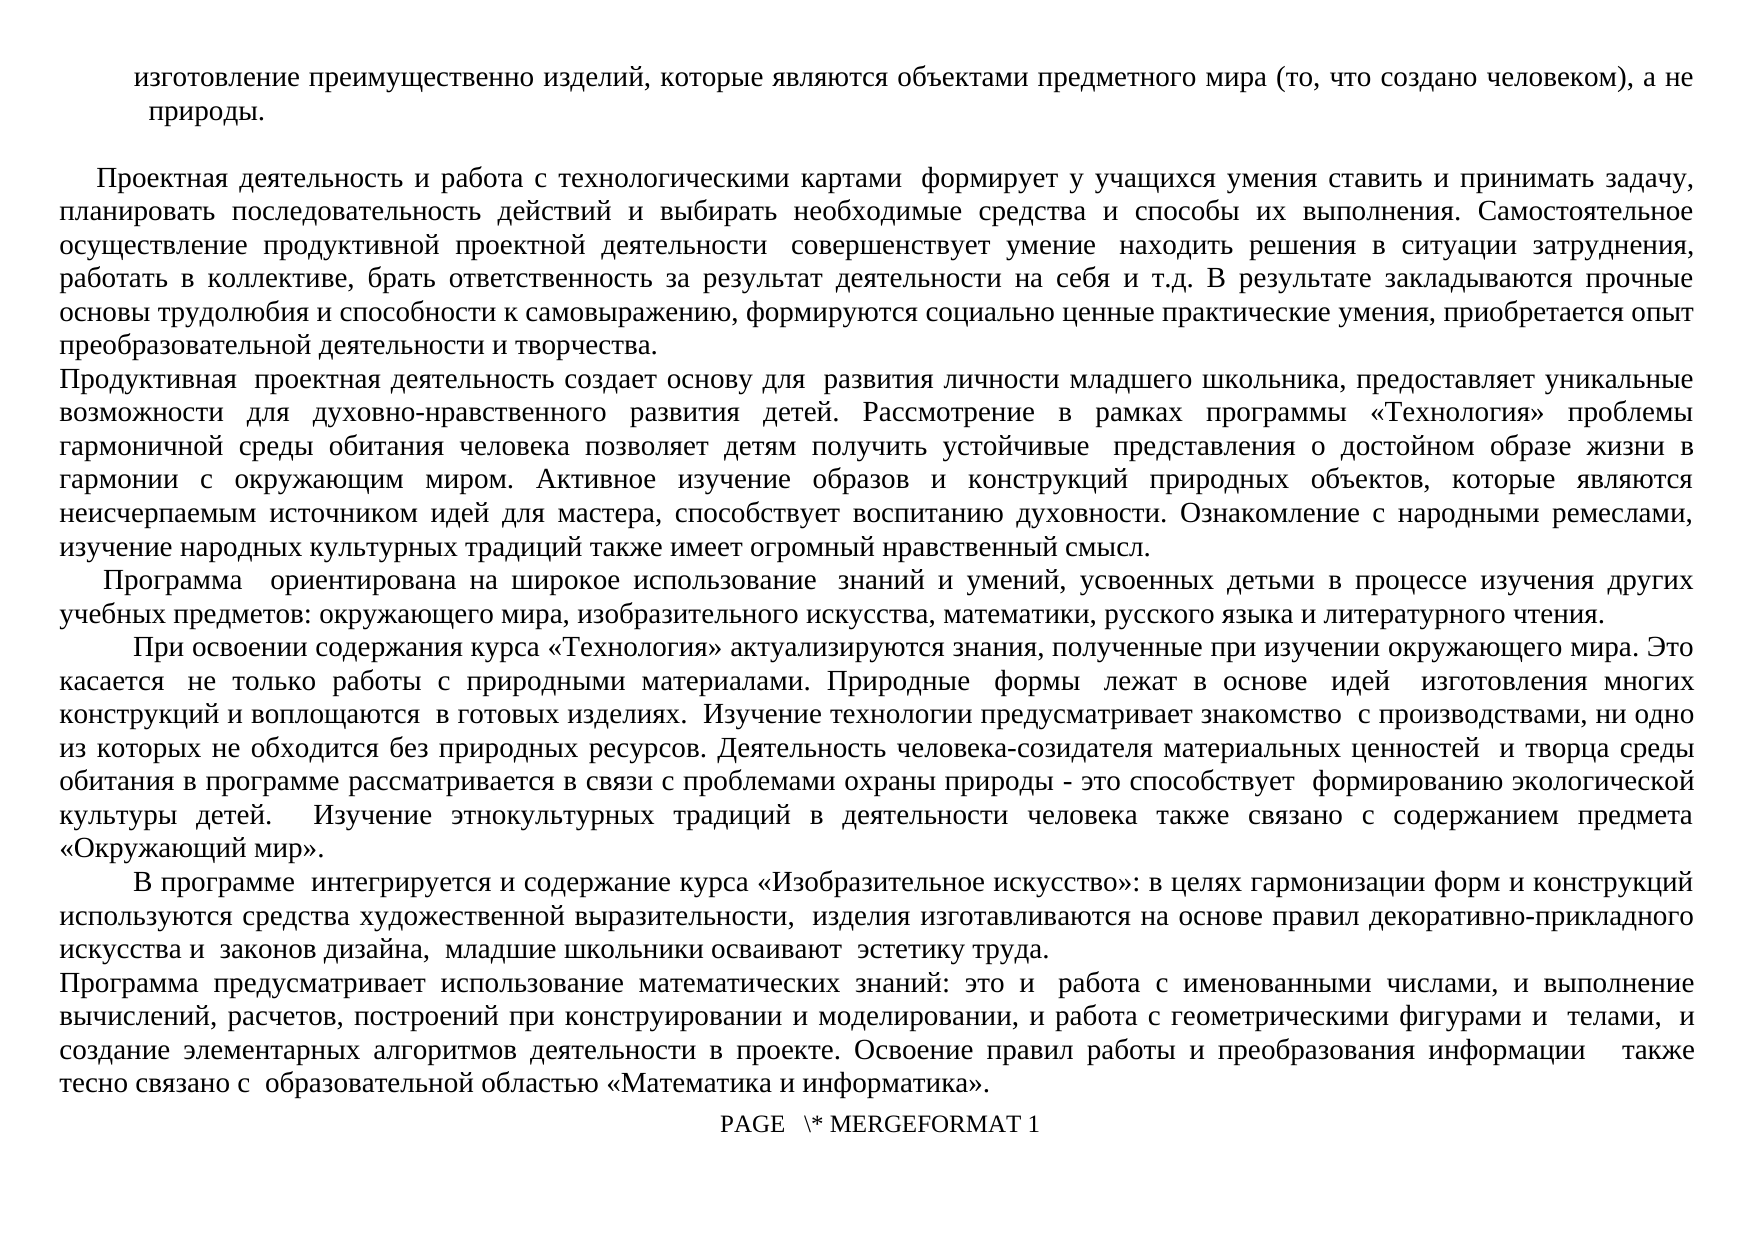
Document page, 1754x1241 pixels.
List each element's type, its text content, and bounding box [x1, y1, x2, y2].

text Проектная деятельность и работа с технологическими картами формирует у учащихся умения ставить и принимать задачу, планировать последовательность действий и выбирать необходимые средства и способы их выполнения. Самостоятельное осуществление продуктивной проектной деятельности совершенствует умение находить решения в ситуации затруднения, работать в коллективе, брать ответственность за результат деятельности на себя и т.д. В результате закладываются прочные основы трудолюбия и способности к самовыражению, формируются социально ценные практические умения, приобретается опыт преобразовательной деятельности и творчества. [59, 160, 1695, 361]
text Продуктивная проектная деятельность создает основу для развития личности младшего школьника, предоставляет уникальные возможности для духовно-нравственного развития детей. Рассмотрение в рамках программы «Технология» проблемы гармоничной среды обитания человека позволяет детям получить устойчивые представления о достойном образе жизни в гармонии с окружающим миром. Активное изучение образов и конструкций природных объектов, которые являются неисчерпаемым источником идей для мастера, способствует воспитанию духовности. Ознакомление с народными ремеслами, изучение народных культурных традиций также имеет огромный нравственный смысл. [59, 361, 1695, 562]
text Программа ориентирована на широкое использование знаний и умений, усвоенных детьми в процессе изучения других учебных предметов: окружающего мира, изобразительного искусства, математики, русского языка и литературного чтения. [59, 562, 1695, 629]
text изготовление преимущественно изделий, которые являются объектами предметного мира (то, что создано человеком), а не природы. [111, 59, 1695, 126]
text Программа предусматривает использование математических знаний: это и работа с именованными числами, и выполнение вычислений, расчетов, построений при конструировании и моделировании, и работа с геометрическими фигурами и телами, и создание элементарных алгоритмов деятельности в проекте. Освоение правил работы и преобразования информации также тесно связано с образовательной областью «Математика и информатика». [59, 965, 1695, 1099]
text При освоении содержания курса «Технология» актуализируются знания, полученные при изучении окружающего мира. Это касается не только работы с природными материалами. Природные формы лежат в основе идей изготовления многих конструкций и воплощаются в готовых изделиях. Изучение технологии предусматривает знакомство с производствами, ни одно из которых не обходится без природных ресурсов. Деятельность человека-созидателя материальных ценностей и творца среды обитания в программе рассматривается в связи с проблемами охраны природы - это способствует формированию экологической культуры детей. Изучение этнокультурных традиций в деятельности человека также связано с содержанием предмета «Окружающий мир». [59, 629, 1695, 864]
text В программе интегрируется и содержание курса «Изобразительное искусство»: в целях гармонизации форм и конструкций используются средства художественной выразительности, изделия изготавливаются на основе правил декоративно-прикладного искусства и законов дизайна, младшие школьники осваивают эстетику труда. [59, 864, 1695, 965]
